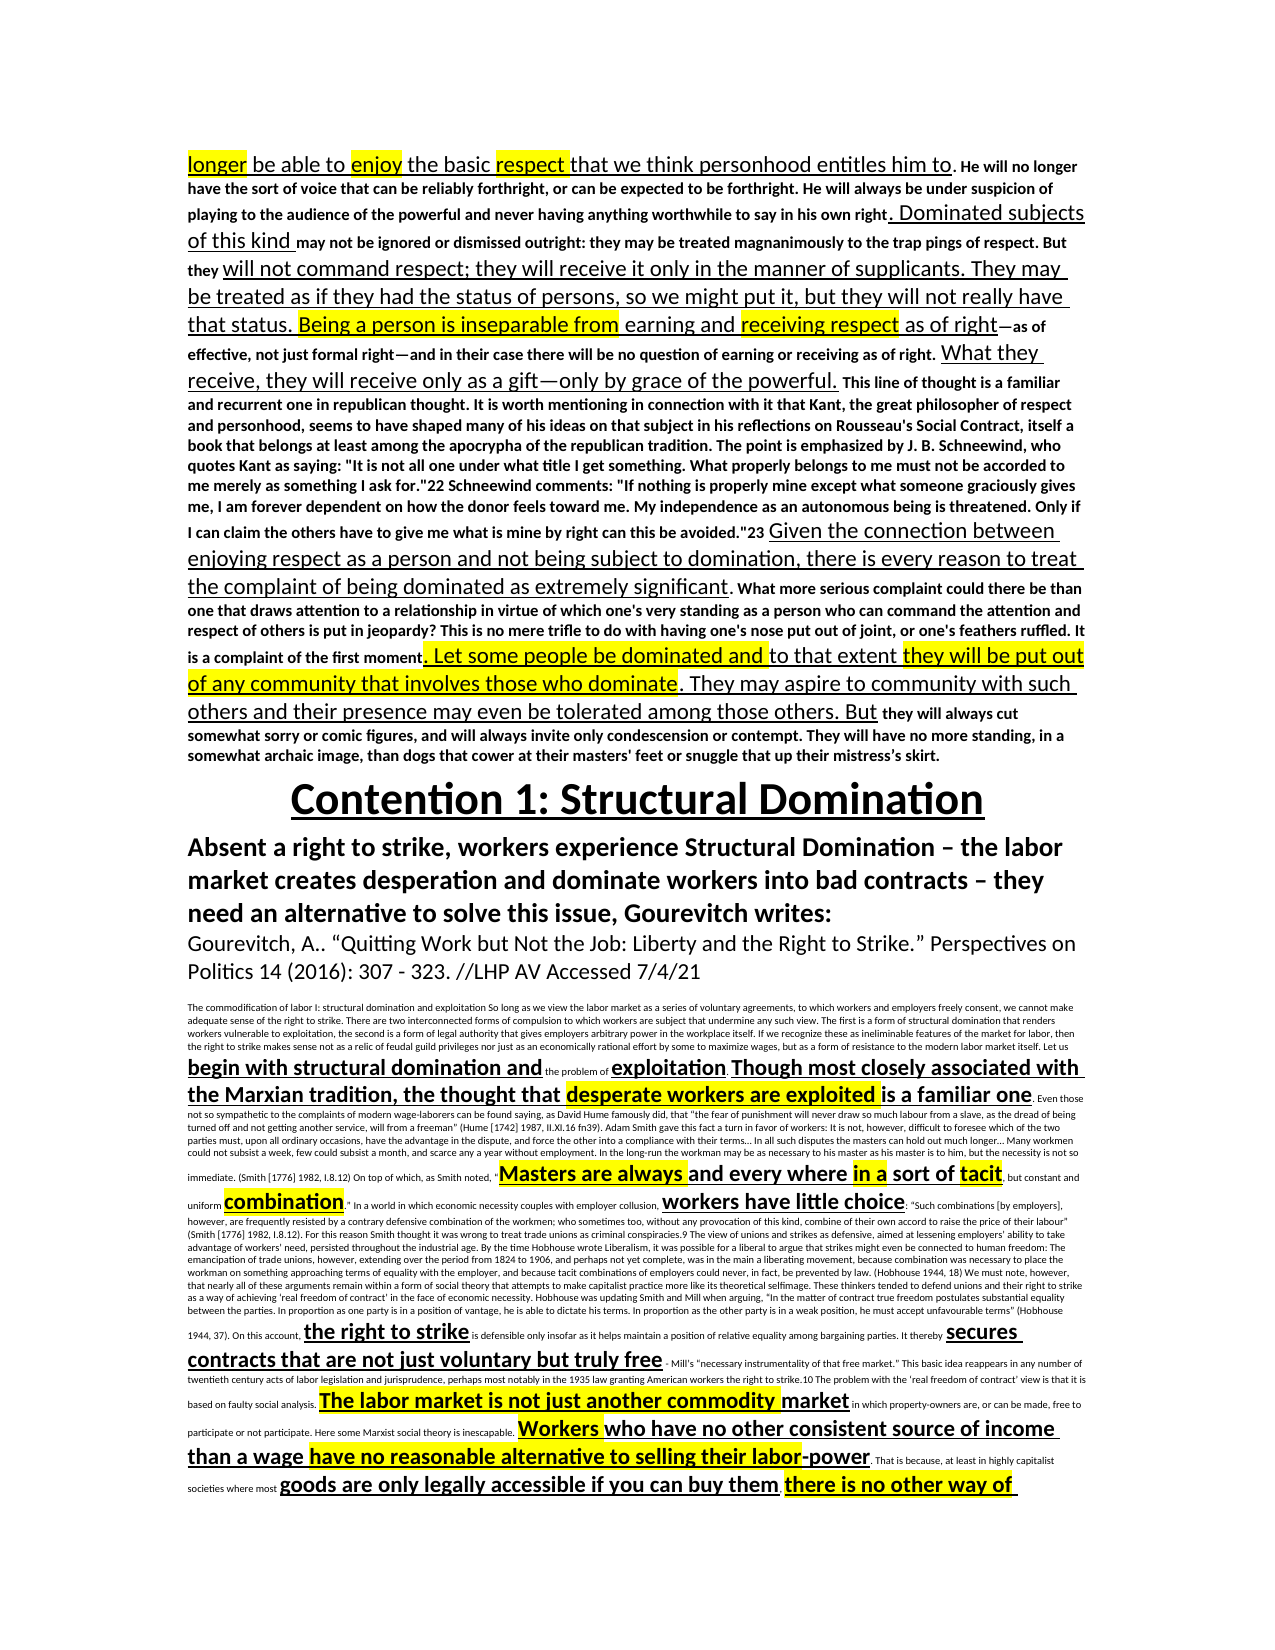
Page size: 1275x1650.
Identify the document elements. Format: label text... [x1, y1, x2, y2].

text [187, 150, 1087, 766]
text Contention 1: Structural Domination [187, 770, 1087, 826]
text Absent a right to strike, workers experience Structural Domination – the labor market creates desperation and dominate workers into bad contracts – they need an alternative to solve this issue, Gourevitch writes: [187, 830, 1087, 929]
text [187, 1002, 1087, 1498]
text Gourevitch, A.. “Quitting Work but Not the Job: Liberty and the Right to Strike.” Perspectives on Politics 14 (2016): 307 - 323. //LHP AV Accessed 7/4/21 [187, 929, 1087, 985]
